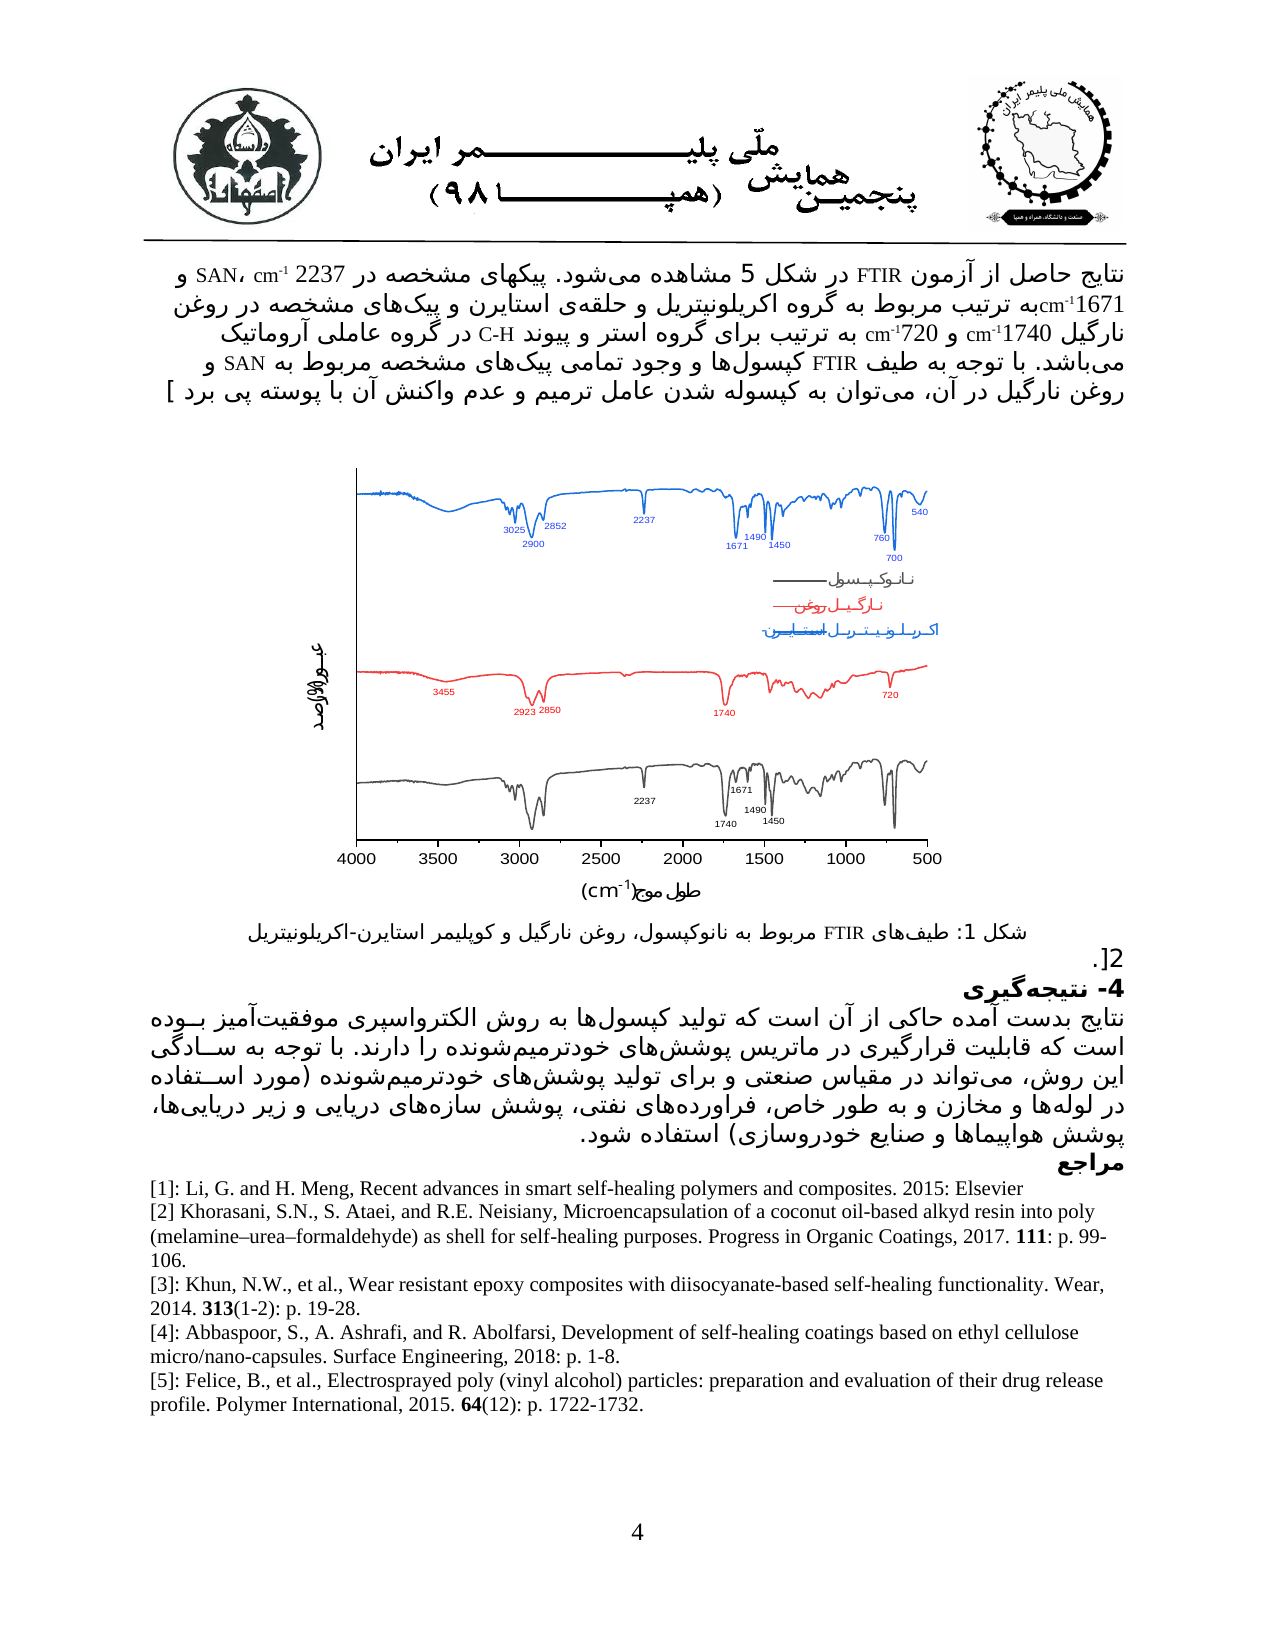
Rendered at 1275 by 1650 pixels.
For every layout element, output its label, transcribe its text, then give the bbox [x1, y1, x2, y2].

picture [966, 75, 1123, 231]
text [1]: Li, G. and H. Meng, Recent advances in smart self-healing polymers and composites. 2015: Elsevier [150, 1175, 1125, 1199]
text [4]: Abbaspoor, S., A. Ashrafi, and R. Abolfarsi, Development of self-healing coatings based on ethyl cellulose micro/nano-capsules. Surface Engineering, 2018: p. 1-8. [150, 1320, 1125, 1368]
text [5]: Felice, B., et al., Electrosprayed poly (vinyl alcohol) particles: preparation and evaluation of their drug release profile. Polymer International, 2015. 64(12): p. 1722-1732. [150, 1368, 1125, 1416]
text [3]: Khun, N.W., et al., Wear resistant epoxy composites with diisocyanate-based self-healing functionality. Wear, 2014. 313(1-2): p. 19-28. [150, 1272, 1125, 1320]
text مراجع [150, 1149, 1125, 1175]
text [2] Khorasani, S.N., S. Ataei, and R.E. Neisiany, Microencapsulation of a coconut oil-based alkyd resin into poly (melamine–urea–formaldehyde) as shell for self-healing purposes. Progress in Organic Coatings, 2017. 111: p. 99-106. [150, 1199, 1125, 1272]
text نتایج بدست آمده حاکی از آن است که تولید کپسول‌ها به روش الکترواسپری موفقیت‌آمیز بوده است که قابلیت قرارگیری در ماتریس پوشش‌های خودترمیم‌شونده را دارند. با توجه به سادگی این روش، می‌تواند در مقیاس صنعتی و برای تولید پوشش‌های خودترمیم‌شونده (مورد استفاده در لوله‌ها و مخازن و به طور خاص، فراورده‌های نفتی، پوشش سازه‌های دریایی و زیر دریایی‌ها، پوشش هواپیماها و صنایع خودروسازی) استفاده شود. [150, 1003, 1125, 1149]
picture [165, 81, 333, 231]
text نتایج حاصل از آزمون FTIR در شکل 5 مشاهده می‌شود. پیکهای مشخصه در SAN، cm-1 2237 و cm-11671به ترتیب مربوط به گروه اکریلونیتریل و حلقه‌ی استایرن و پیک‌های مشخصه در روغن نارگیل cm-11740 و cm-1720 به ترتیب برای گروه استر و پیوند C-H در گروه عاملی آروماتیک می‌باشد. با توجه به طیف FTIR کپسول‌ها و وجود تمامی پیک‌های مشخصه مربوط به SAN و روغن نارگیل در آن، می‌توان به کپسوله شدن عامل ترمیم و عدم واکنش آن با پوسته پی برد ]2[. [150, 259, 1125, 974]
text 4- نتيجه‌گيری [150, 974, 1125, 1003]
